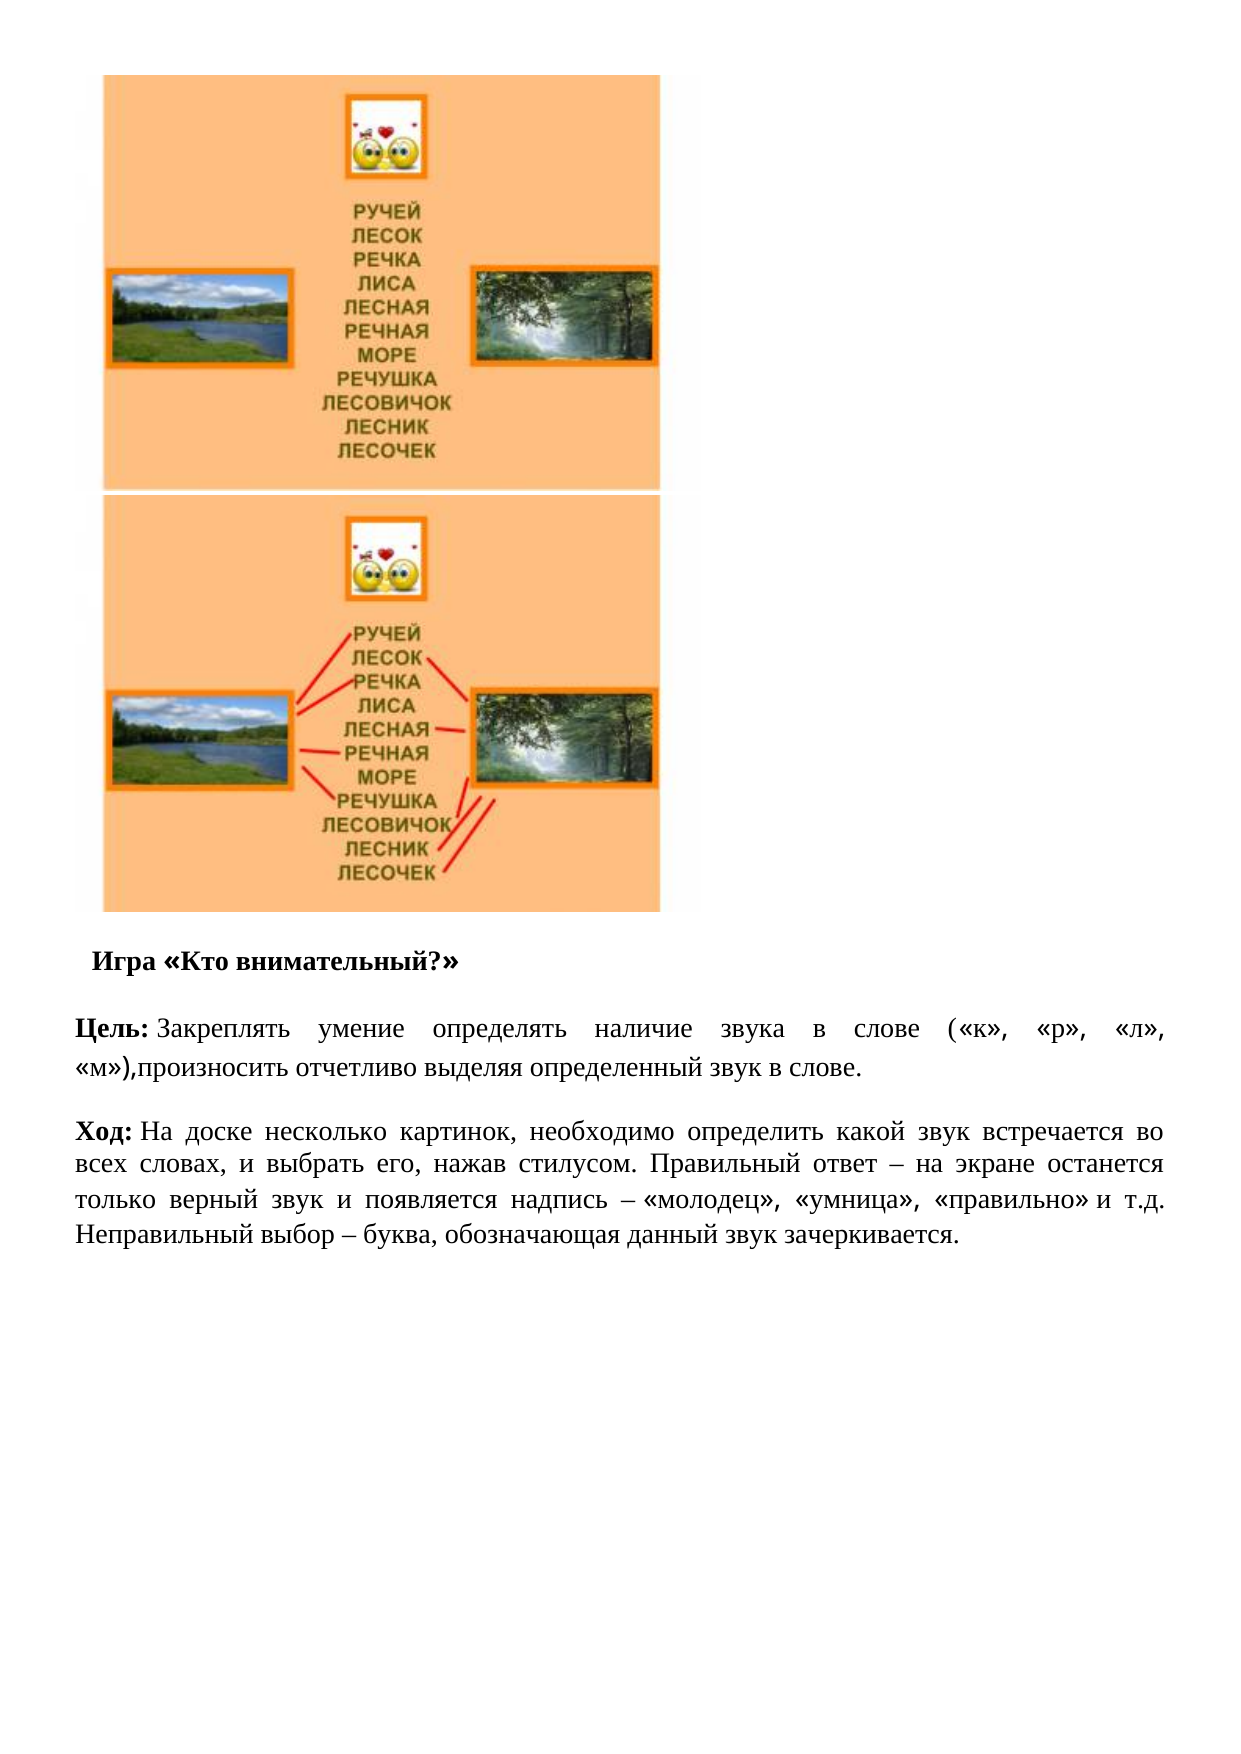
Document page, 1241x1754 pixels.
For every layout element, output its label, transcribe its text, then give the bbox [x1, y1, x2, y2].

picture [75, 75, 700, 491]
text Цель: Закреплять умение определять наличие звука в слове («к», «р», «л», «м»),произносить отчетливо выделяя определенный звук в слове. [75, 1008, 1165, 1084]
picture [75, 495, 700, 912]
text Ход: На доске несколько картинок, необходимо определить какой звук встречается во всех словах, и выбрать его, нажав стилусом. Правильный ответ – на экране останется только верный звук и появляется надпись – «молодец», «умница», «правильно» и т.д. Неправильный выбор – буква, обозначающая данный звук зачеркивается. [75, 1114, 1165, 1249]
text Игра «Кто внимательный?» [75, 940, 1165, 979]
